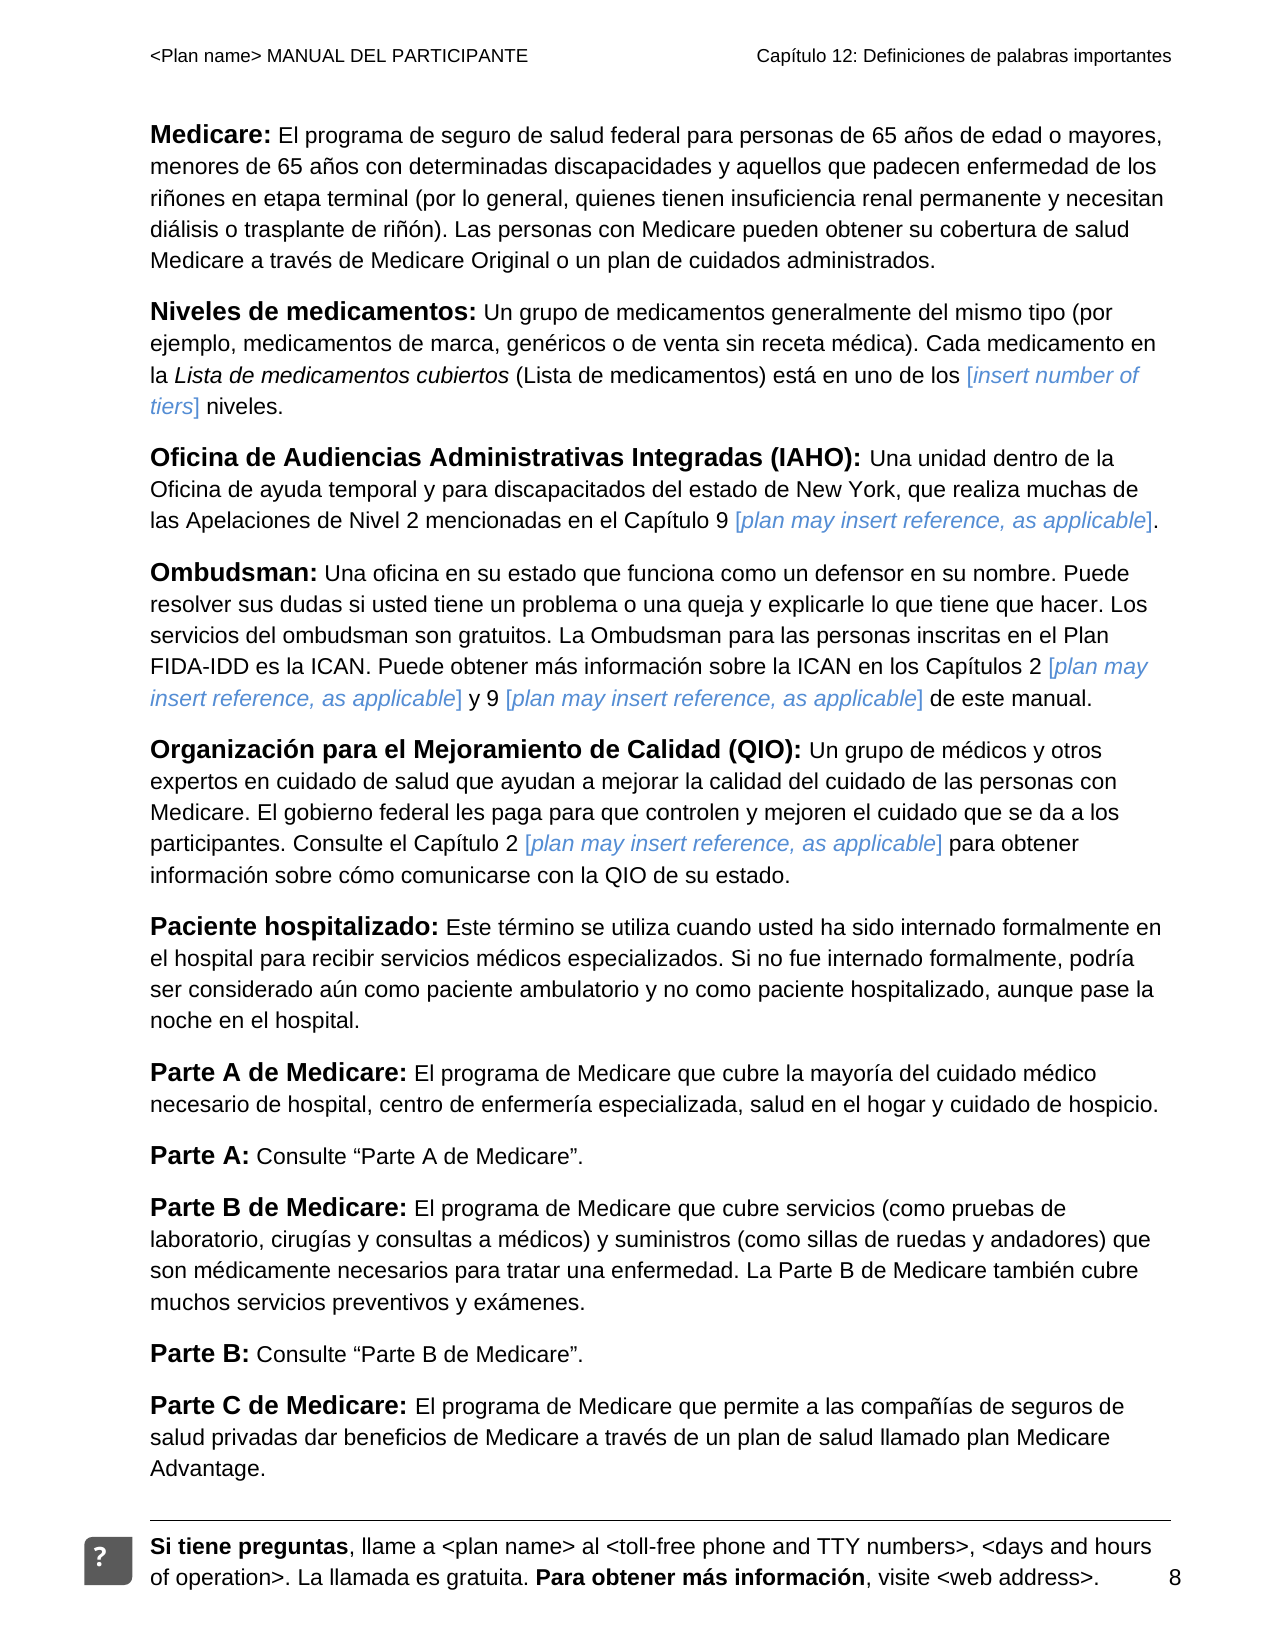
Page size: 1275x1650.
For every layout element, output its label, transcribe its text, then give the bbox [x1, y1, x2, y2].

subtitle Ombudsman: Una oficina en su estado que funciona como un defensor en su nombre. Puede resolver sus dudas si usted tiene un problema o una queja y explicarle lo que tiene que hacer. Los servicios del ombudsman son gratuitos. La Ombudsman para las personas inscritas en el Plan FIDA-IDD es la ICAN. Puede obtener más información sobre la ICAN en los Capítulos 2 [plan may insert reference, as applicable] y 9 [plan may insert reference, as applicable] de este manual. [150, 556, 1171, 712]
subtitle Parte B: Consulte “Parte B de Medicare”. [150, 1337, 1171, 1368]
subtitle Parte B de Medicare: El programa de Medicare que cubre servicios (como pruebas de laboratorio, cirugías y consultas a médicos) y suministros (como sillas de ruedas y andadores) que son médicamente necesarios para tratar una enfermedad. La Parte B de Medicare también cubre muchos servicios preventivos y exámenes. [150, 1191, 1171, 1316]
subtitle Parte C de Medicare: El programa de Medicare que permite a las compañías de seguros de salud privadas dar beneficios de Medicare a través de un plan de salud llamado plan Medicare Advantage. [150, 1389, 1171, 1483]
subtitle Niveles de medicamentos: Un grupo de medicamentos generalmente del mismo tipo (por ejemplo, medicamentos de marca, genéricos o de venta sin receta médica). Cada medicamento en la Lista de medicamentos cubiertos (Lista de medicamentos) está en uno de los [insert number of tiers] niveles. [150, 296, 1171, 421]
subtitle Parte A: Consulte “Parte A de Medicare”. [150, 1139, 1171, 1171]
subtitle Oficina de Audiencias Administrativas Integradas (IAHO): Una unidad dentro de la Oficina de ayuda temporal y para discapacitados del estado de New York, que realiza muchas de las Apelaciones de Nivel 2 mencionadas en el Capítulo 9 [plan may insert reference, as applicable]. [150, 441, 1171, 535]
subtitle Parte A de Medicare: El programa de Medicare que cubre la mayoría del cuidado médico necesario de hospital, centro de enfermería especializada, salud en el hogar y cuidado de hospicio. [150, 1056, 1171, 1118]
subtitle Organización para el Mejoramiento de Calidad (QIO): Un grupo de médicos y otros expertos en cuidado de salud que ayudan a mejorar la calidad del cuidado de las personas con Medicare. El gobierno federal les paga para que controlen y mejoren el cuidado que se da a los participantes. Consulte el Capítulo 2 [plan may insert reference, as applicable] para obtener información sobre cómo comunicarse con la QIO de su estado. [150, 733, 1171, 889]
subtitle Paciente hospitalizado: Este término se utiliza cuando usted ha sido internado formalmente en el hospital para recibir servicios médicos especializados. Si no fue internado formalmente, podría ser considerado aún como paciente ambulatorio y no como paciente hospitalizado, aunque pase la noche en el hospital. [150, 910, 1171, 1035]
subtitle Medicare: El programa de seguro de salud federal para personas de 65 años de edad o mayores, menores de 65 años con determinadas discapacidades y aquellos que padecen enfermedad de los riñones en etapa terminal (por lo general, quienes tienen insuficiencia renal permanente y necesitan diálisis o trasplante de riñón). Las personas con Medicare pueden obtener su cobertura de salud Medicare a través de Medicare Original o un plan de cuidados administrados. [150, 118, 1171, 275]
